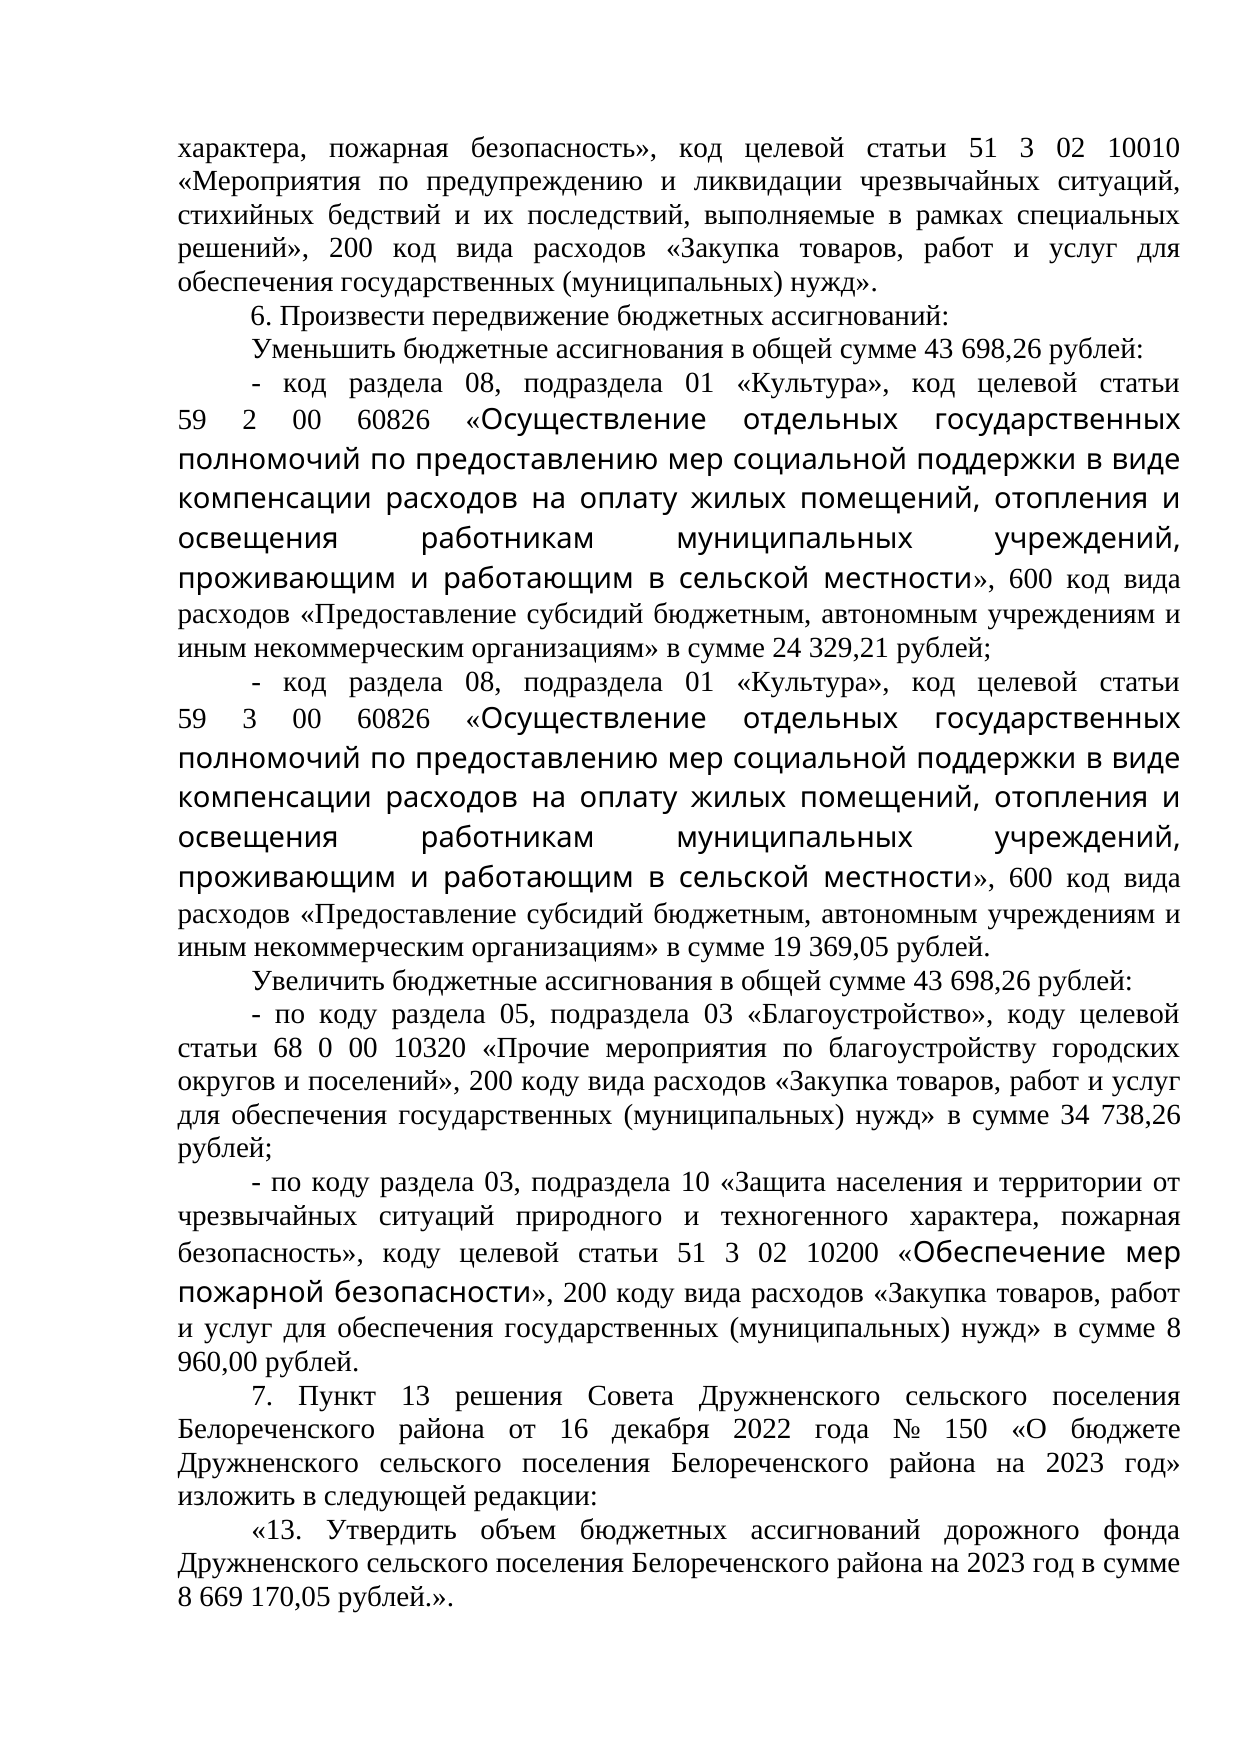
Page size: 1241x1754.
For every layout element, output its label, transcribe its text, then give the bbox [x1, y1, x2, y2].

text - по коду раздела 05, подраздела 03 «Благоустройство», коду целевой статьи 68 0 00 10320 «Прочие мероприятия по благоустройству городских округов и поселений», 200 коду вида расходов «Закупка товаров, работ и услуг для обеспечения государственных (муниципальных) нужд» в сумме 34 738,26 рублей; [177, 996, 1181, 1164]
text - код раздела 08, подраздела 01 «Культура», код целевой статьи 59 2 00 60826 «Осуществление отдельных государственных полномочий по предоставлению мер социальной поддержки в виде компенсации расходов на оплату жилых помещений, отопления и освещения работникам муниципальных учреждений, проживающим и работающим в сельской местности», 600 код вида расходов «Предоставление субсидий бюджетным, автономным учреждениям и иным некоммерческим организациям» в сумме 24 329,21 рублей; [177, 365, 1181, 664]
text 7. Пункт 13 решения Совета Дружненского сельского поселения Белореченского района от 16 декабря 2022 года № 150 «О бюджете Дружненского сельского поселения Белореченского района на 2023 год» изложить в следующей редакции: [177, 1378, 1181, 1512]
text - код раздела 08, подраздела 01 «Культура», код целевой статьи 59 3 00 60826 «Осуществление отдельных государственных полномочий по предоставлению мер социальной поддержки в виде компенсации расходов на оплату жилых помещений, отопления и освещения работникам муниципальных учреждений, проживающим и работающим в сельской местности», 600 код вида расходов «Предоставление субсидий бюджетным, автономным учреждениям и иным некоммерческим организациям» в сумме 19 369,05 рублей. [177, 664, 1181, 963]
text - по коду раздела 03, подраздела 10 «Защита населения и территории от чрезвычайных ситуаций природного и техногенного характера, пожарная безопасность», коду целевой статьи 51 3 02 10200 «Обеспечение мер пожарной безопасности», 200 коду вида расходов «Закупка товаров, работ и услуг для обеспечения государственных (муниципальных) нужд» в сумме 8 960,00 рублей. [177, 1164, 1181, 1378]
text Уменьшить бюджетные ассигнования в общей сумме 43 698,26 рублей: [177, 331, 1181, 365]
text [177, 130, 1181, 298]
text 6. Произвести передвижение бюджетных ассигнований: [177, 298, 1181, 331]
text «13. Утвердить объем бюджетных ассигнований дорожного фонда Дружненского сельского поселения Белореченского района на 2023 год в сумме 8 669 170,05 рублей.». [177, 1512, 1181, 1612]
text Увеличить бюджетные ассигнования в общей сумме 43 698,26 рублей: [177, 963, 1181, 996]
